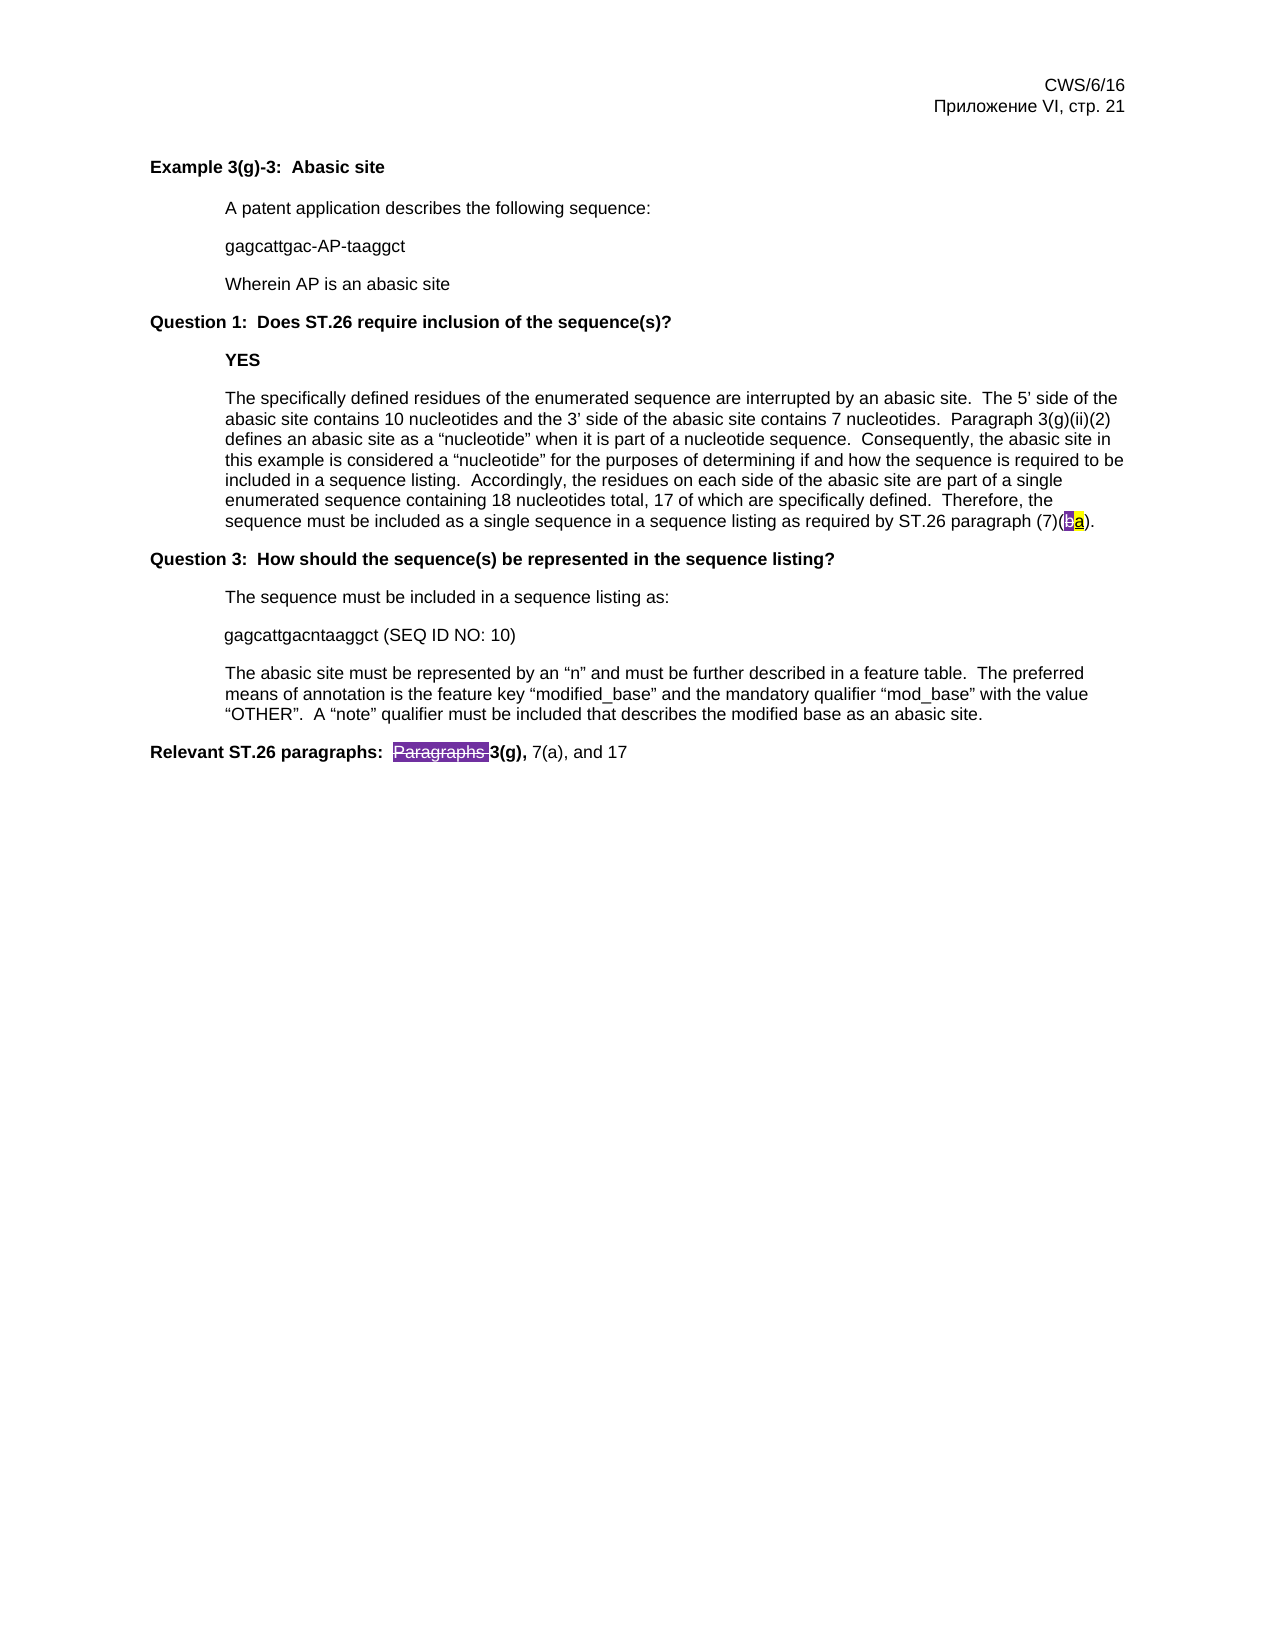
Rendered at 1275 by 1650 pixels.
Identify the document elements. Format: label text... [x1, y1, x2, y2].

text YES [225, 350, 1125, 370]
text The sequence must be included in a sequence listing as: [342, 587, 1125, 607]
text Question 3: How should the sequence(s) be represented in the sequence listing? [150, 549, 1125, 569]
text The abasic site must be represented by an “n” and must be further described in a feature table. The preferred means of annotation is the feature key “modified_base” and the mandatory qualifier “mod_base” with the value “OTHER”. A “note” qualifier must be included that describes the modified base as an abasic site. [225, 663, 1125, 724]
text Wherein AP is an abasic site [150, 274, 1125, 294]
text A patent application describes the following sequence: [225, 197, 1125, 218]
text gagcattgacntaaggct (SEQ ID NO: 10) [224, 625, 1125, 645]
text Example 3(g)-3: Abasic site [150, 157, 1125, 177]
text The specifically defined residues of the enumerated sequence are interrupted by an abasic site. The 5’ side of the abasic site contains 10 nucleotides and the 3’ side of the abasic site contains 7 nucleotides. Paragraph 3(g)(ii)(2) defines an abasic site as a “nucleotide” when it is part of a nucleotide sequence. Consequently, the abasic site in this example is considered a “nucleotide” for the purposes of determining if and how the sequence is required to be included in a sequence listing. Accordingly, the residues on each side of the abasic site are part of a single enumerated sequence containing 18 nucleotides total, 17 of which are specifically defined. Therefore, the sequence must be included as a single sequence in a sequence listing as required by ST.26 paragraph (7)(ba). [225, 388, 1125, 531]
text Relevant ST.26 paragraphs: Paragraphs 3(g), 7(a), and 17 [150, 742, 393, 762]
text Question 1: Does ST.26 require inclusion of the sequence(s)? [150, 312, 1125, 332]
text gagcattgac-AP-taaggct [150, 236, 1125, 256]
text Relevant ST.26 paragraphs: Paragraphs 3(g), 7(a), and 17 [489, 742, 1125, 762]
